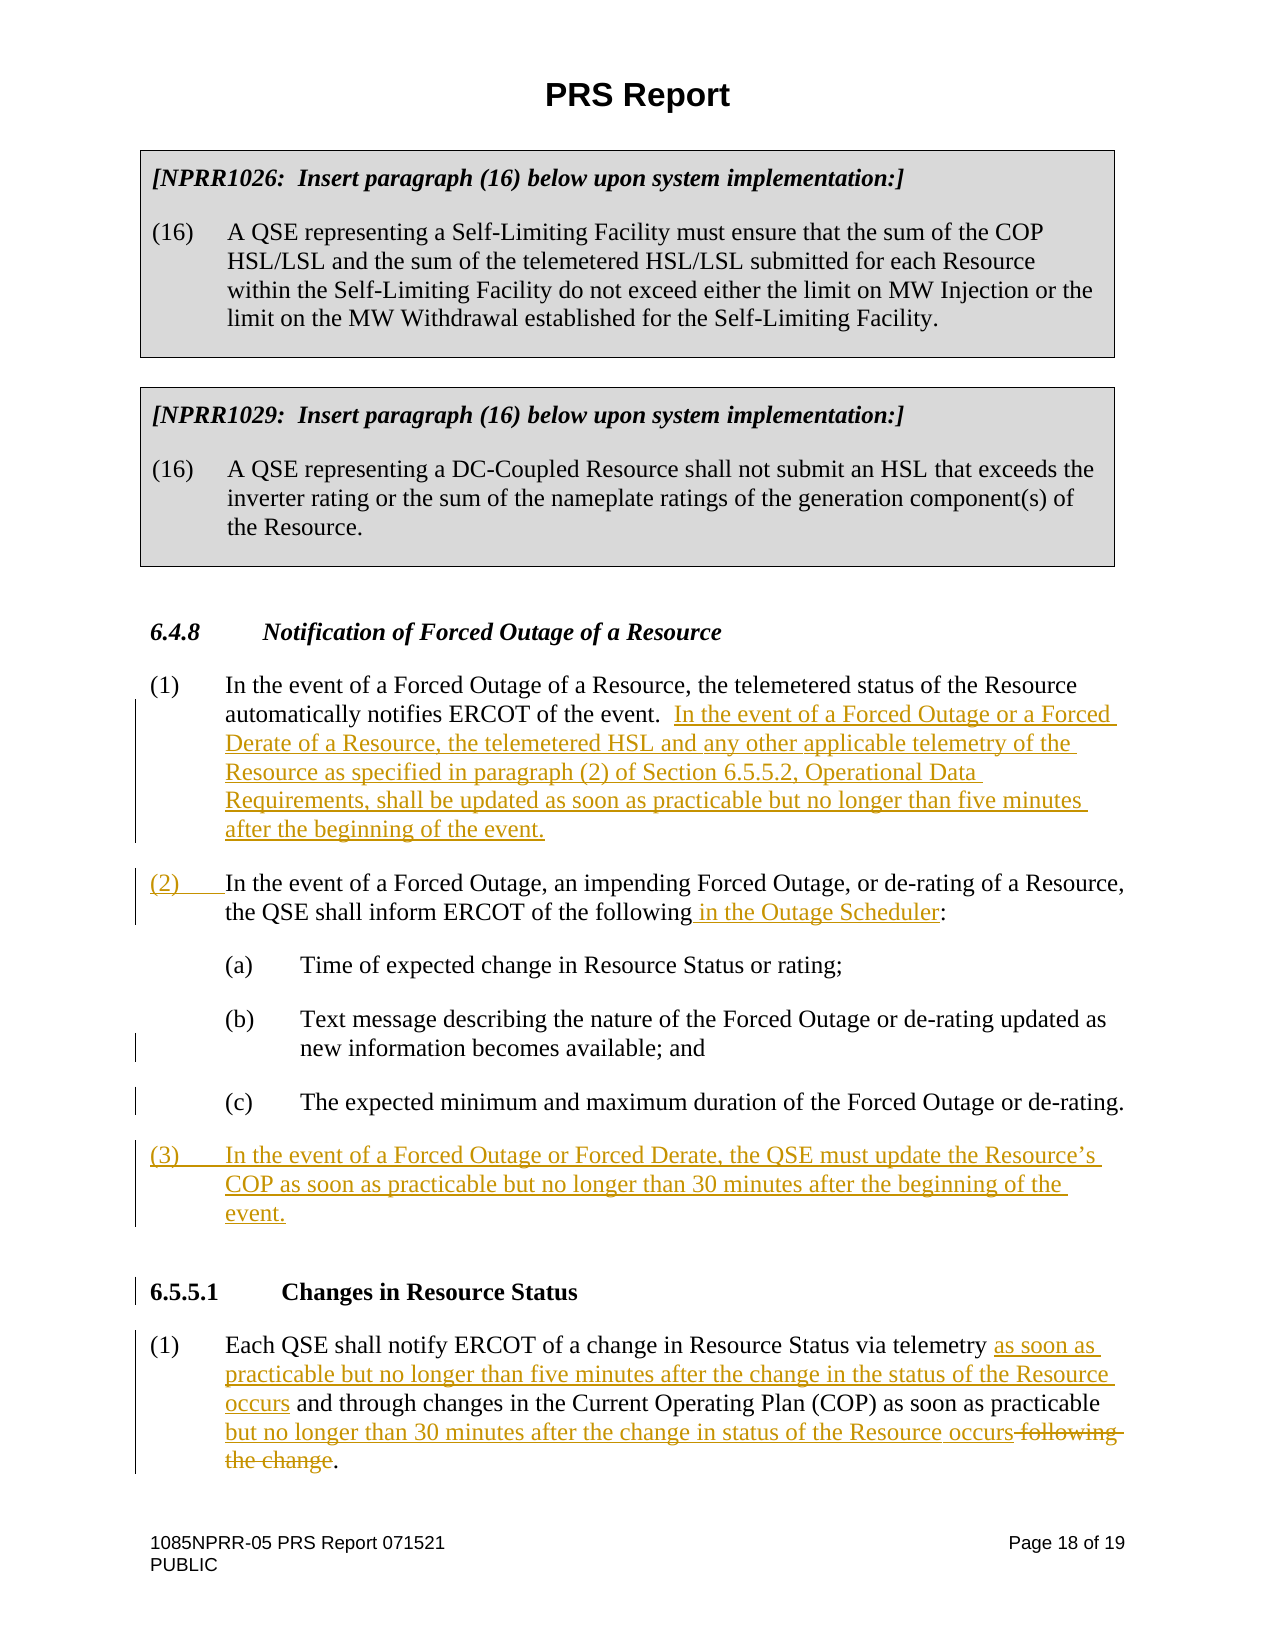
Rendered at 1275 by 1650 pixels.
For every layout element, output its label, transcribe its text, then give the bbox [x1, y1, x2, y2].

text 6.4.8 Notification of Forced Outage of a Resource [150, 617, 1125, 645]
list (a) Time of expected change in Resource Status or rating; [225, 950, 1125, 979]
text In the event of a Forced Outage, an impending Forced Outage, or de-rating of a Resource, the QSE shall inform ERCOT of the following: [150, 868, 1125, 925]
list (b) Text message describing the nature of the Forced Outage or de-rating updated as new information becomes available; and [225, 1004, 1125, 1062]
text 6.5.5.1 Changes in Resource Status [150, 1277, 1125, 1305]
table_header [NPRR1026: Insert paragraph (16) below upon system implementation:] (16) A QSE representing a Self-Limiting Facility must ensure that the sum of the COP HSL/LSL and the sum of the telemetered HSL/LSL submitted for each Resource within the Self-Limiting Facility do not exceed either the limit on MW Injection or the limit on the MW Withdrawal established for the Self-Limiting Facility. [141, 151, 1114, 357]
text (1) Each QSE shall notify ERCOT of a change in Resource Status via telemetry and through changes in the Current Operating Plan (COP) as soon as practicable . [150, 1330, 1125, 1474]
text (1) In the event of a Forced Outage of a Resource, the telemetered status of the Resource automatically notifies ERCOT of the event. [150, 670, 1125, 843]
list (c) The expected minimum and maximum duration of the Forced Outage or de-rating. [150, 1087, 1125, 1115]
table_header [NPRR1029: Insert paragraph (16) below upon system implementation:] (16) A QSE representing a DC-Coupled Resource shall not submit an HSL that exceeds the inverter rating or the sum of the nameplate ratings of the generation component(s) of the Resource. [141, 388, 1114, 566]
